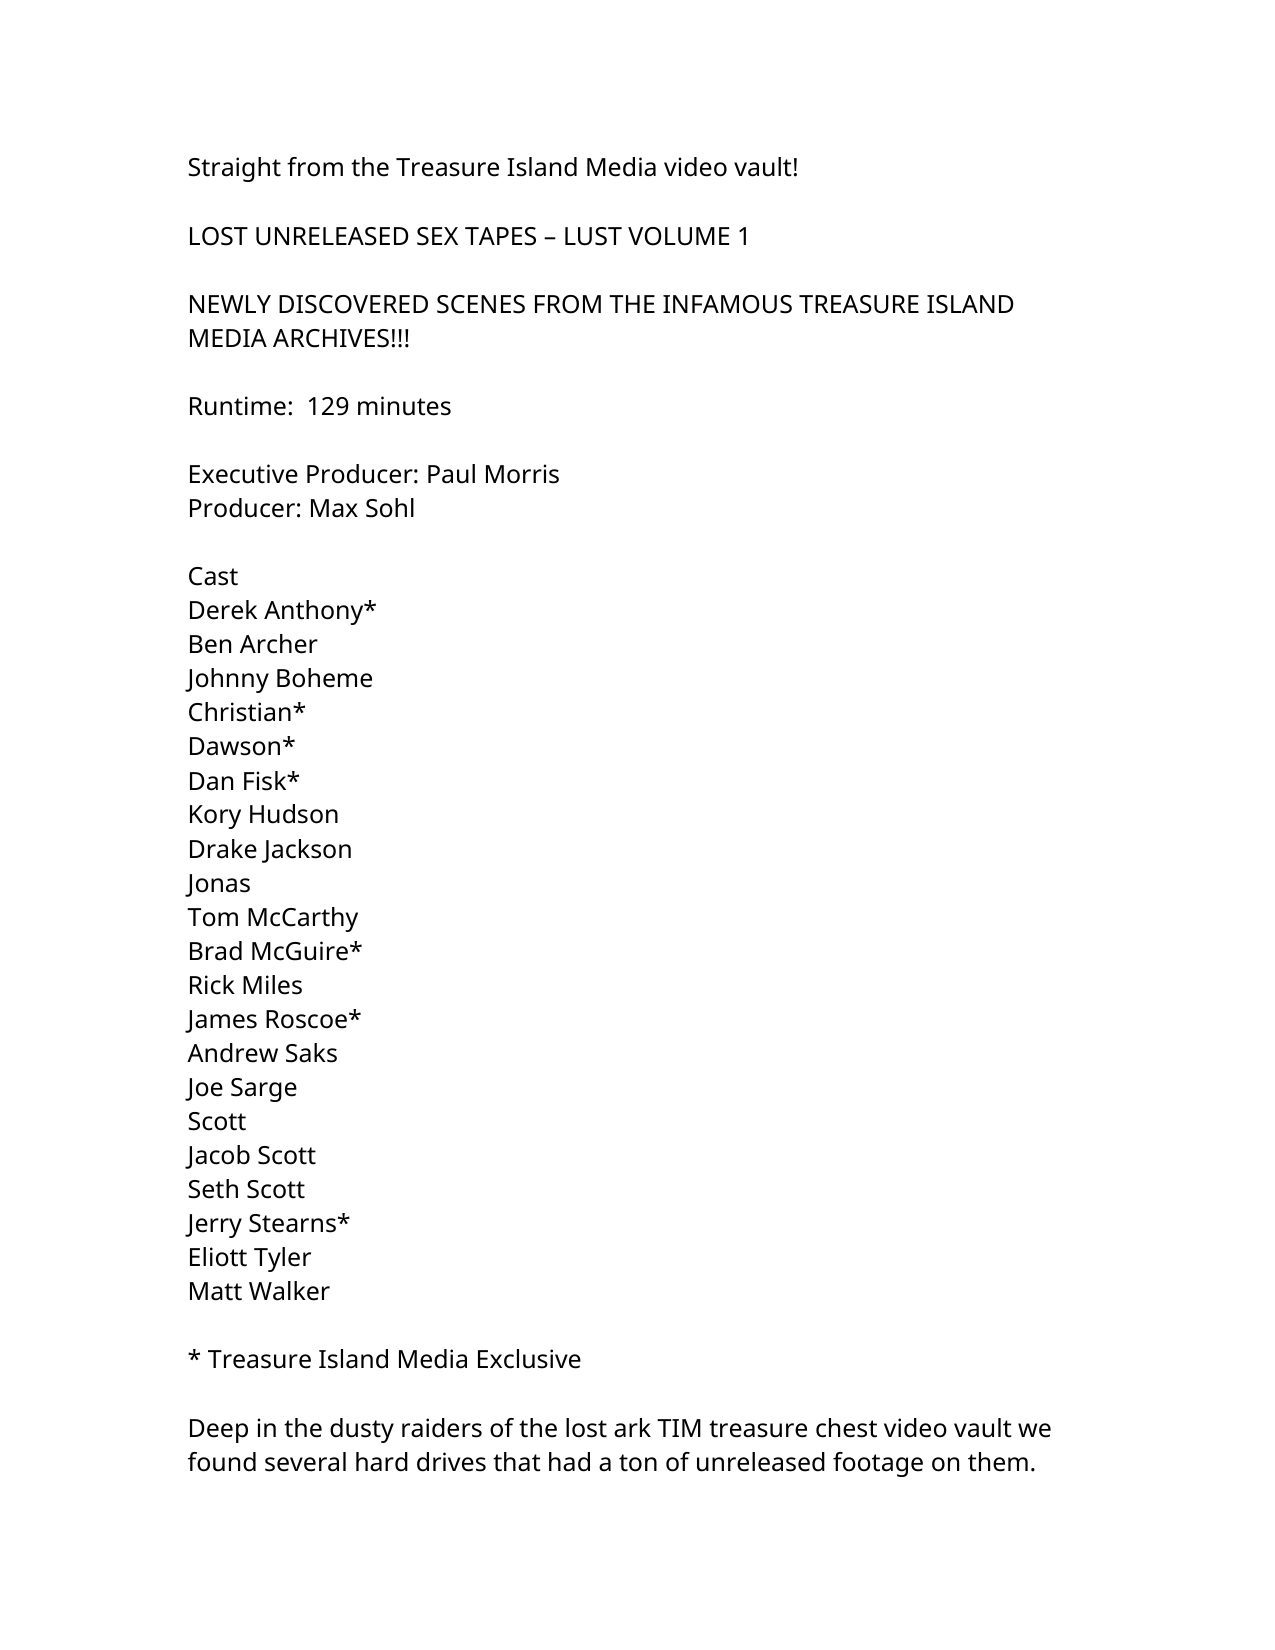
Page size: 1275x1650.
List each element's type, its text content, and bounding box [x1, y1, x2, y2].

text Andrew Saks [187, 1036, 1087, 1070]
text Jerry Stearns* [187, 1206, 1087, 1240]
text Brad McGuire* [187, 933, 1087, 967]
text NEWLY DISCOVERED SCENES FROM THE INFAMOUS TREASURE ISLAND MEDIA ARCHIVES!!! [187, 286, 1087, 354]
text Dawson* [187, 729, 1087, 763]
text Rick Miles [187, 967, 1087, 1002]
text LOST UNRELEASED SEX TAPES – LUST VOLUME 1 [187, 218, 1087, 252]
text Eliott Tyler [187, 1240, 1087, 1274]
text Scott [187, 1104, 1087, 1138]
text Jacob Scott [187, 1138, 1087, 1172]
text Ben Archer [187, 627, 1087, 661]
text Cast [187, 559, 1087, 593]
text Christian* [187, 695, 1087, 729]
text Kory Hudson [187, 797, 1087, 831]
text Joe Sarge [187, 1070, 1087, 1104]
text Matt Walker [187, 1274, 1087, 1308]
text Tom McCarthy [187, 899, 1087, 933]
text Derek Anthony* [187, 593, 1087, 627]
text Drake Jackson [187, 831, 1087, 865]
text James Roscoe* [187, 1002, 1087, 1036]
text Executive Producer: Paul Morris [187, 457, 1087, 491]
text Johnny Boheme [187, 661, 1087, 695]
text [187, 1410, 1087, 1478]
text Dan Fisk* [187, 763, 1087, 797]
text Seth Scott [187, 1172, 1087, 1206]
text * Treasure Island Media Exclusive [187, 1342, 1087, 1376]
text Runtime: 129 minutes [187, 388, 1087, 422]
text Jonas [187, 865, 1087, 899]
text Straight from the Treasure Island Media video vault! [187, 150, 1087, 184]
text Producer: Max Sohl [187, 491, 1087, 525]
